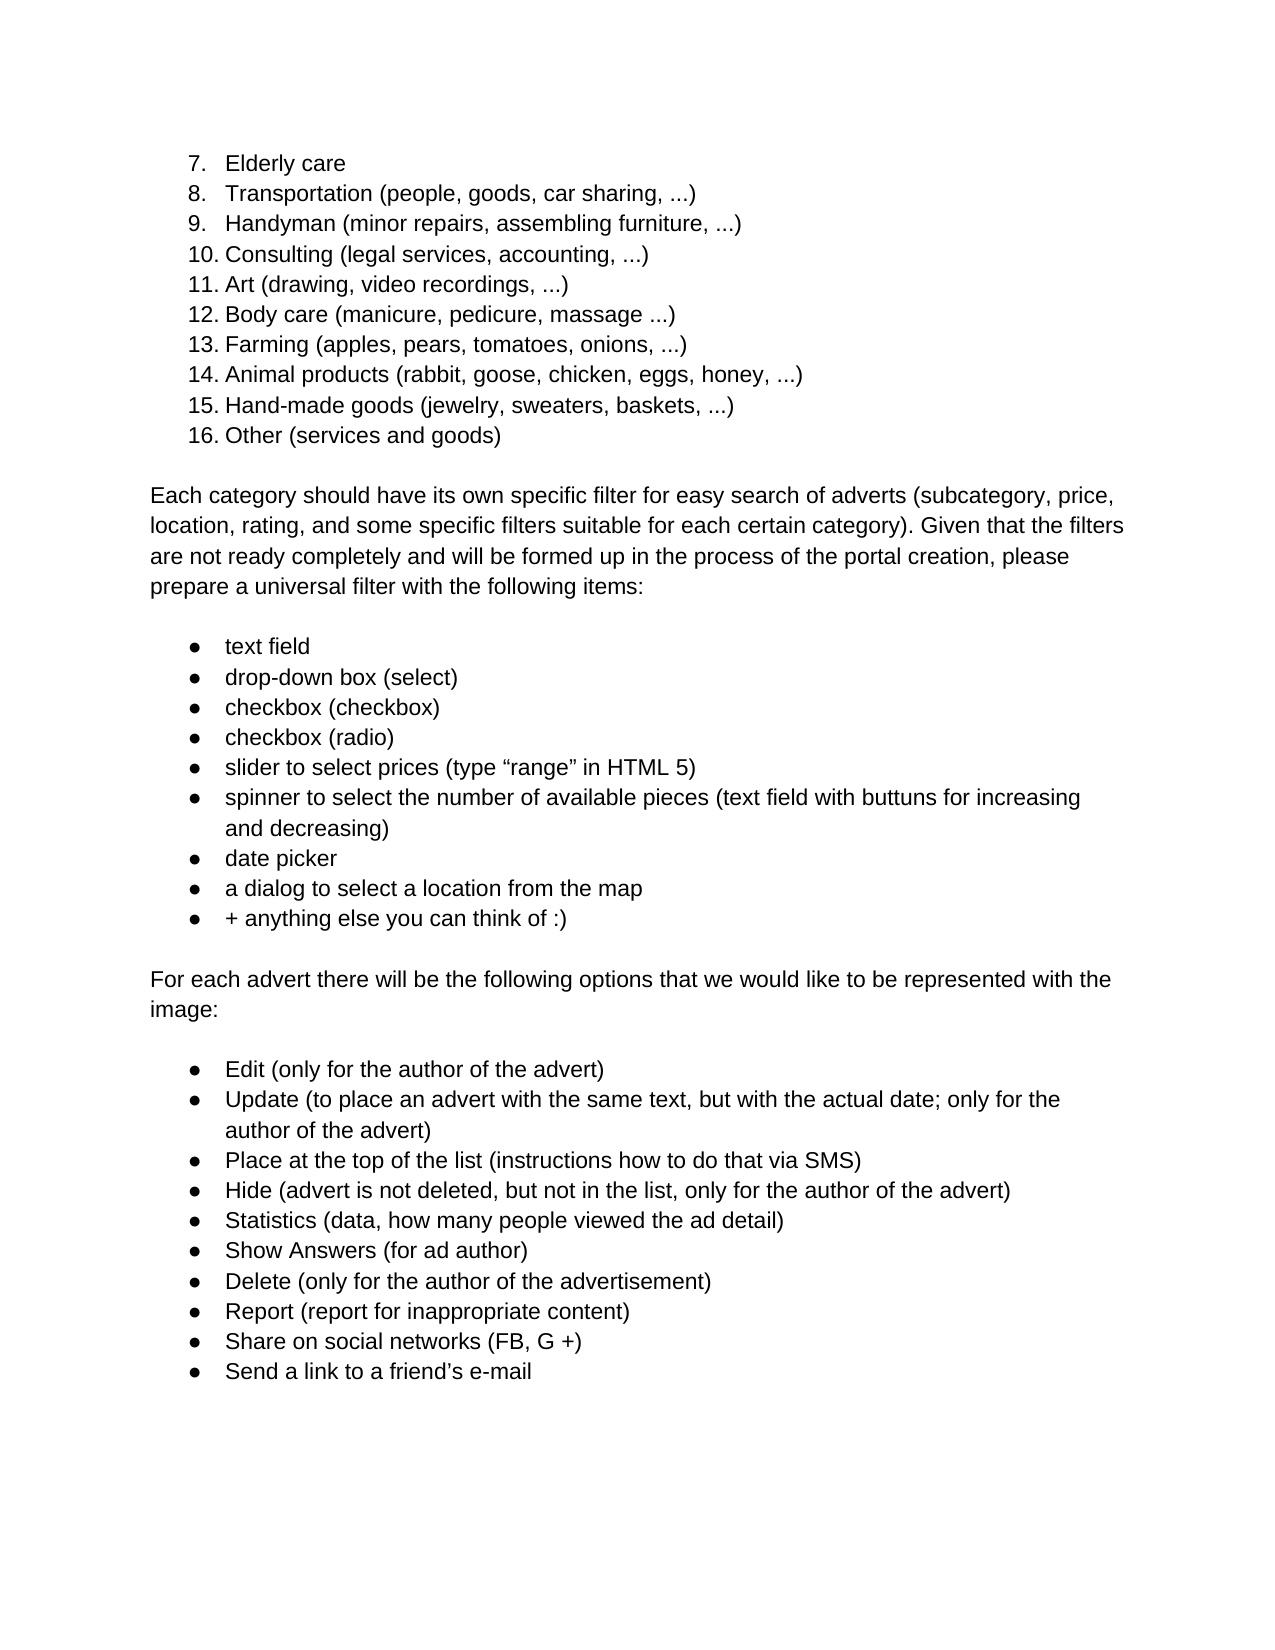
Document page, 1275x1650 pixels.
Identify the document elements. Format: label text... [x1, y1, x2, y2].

list Transportation (people, goods, car sharing, ...) [188, 180, 1125, 207]
list Send a link to a friend’s e-mail [188, 1358, 1125, 1385]
list a dialog to select a location from the map [188, 875, 1125, 901]
list Hide (advert is not deleted, but not in the list, only for the author of the advert) [188, 1177, 1125, 1203]
list Show Answers (for ad author) [188, 1237, 1125, 1264]
list Share on social networks (FB, G +) [188, 1328, 1125, 1354]
list Delete (only for the author of the advertisement) [188, 1268, 1125, 1294]
list text field [188, 633, 1125, 660]
list Handyman (minor repairs, assembling furniture, ...) [188, 210, 1125, 237]
list Statistics (data, how many people viewed the ad detail) [188, 1207, 1125, 1234]
list checkbox (radio) [188, 724, 1125, 750]
text For each advert there will be the following options that we would like to be represented with the image: [150, 935, 1125, 1052]
list Animal products (rabbit, goose, chicken, eggs, honey, ...) [188, 361, 1125, 388]
list Other (services and goods) [188, 422, 1125, 448]
list Report (report for inappropriate content) [188, 1298, 1125, 1324]
list Place at the top of the list (instructions how to do that via SMS) [188, 1147, 1125, 1173]
list Consulting (legal services, accounting, ...) [188, 241, 1125, 267]
list drop-down box (select) [188, 663, 1125, 690]
list spinner to select the number of available pieces (text field with buttuns for increasing and decreasing) [188, 784, 1125, 841]
list Hand-made goods (jewelry, sweaters, baskets, ...) [188, 392, 1125, 418]
list slider to select prices (type “range” in HTML 5) [188, 754, 1125, 781]
list Update (to place an advert with the same text, but with the actual date; only for the author of the advert) [188, 1086, 1125, 1143]
list date picker [188, 845, 1125, 871]
list Edit (only for the author of the advert) [188, 1056, 1125, 1083]
list Body care (manicure, pedicure, massage ...) [188, 301, 1125, 327]
list checkbox (checkbox) [188, 694, 1125, 720]
list Art (drawing, video recordings, ...) [188, 271, 1125, 297]
list Elderly care [188, 150, 1125, 176]
list Farming (apples, pears, tomatoes, onions, ...) [188, 331, 1125, 358]
text Each category should have its own specific filter for easy search of adverts (subcategory, price, location, rating, and some specific filters suitable for each certain category). Given that the filters are not ready completely and will be formed up in the process of the portal creation, please prepare a universal filter with the following items: [150, 452, 1125, 599]
list + anything else you can think of :) [188, 905, 1125, 932]
